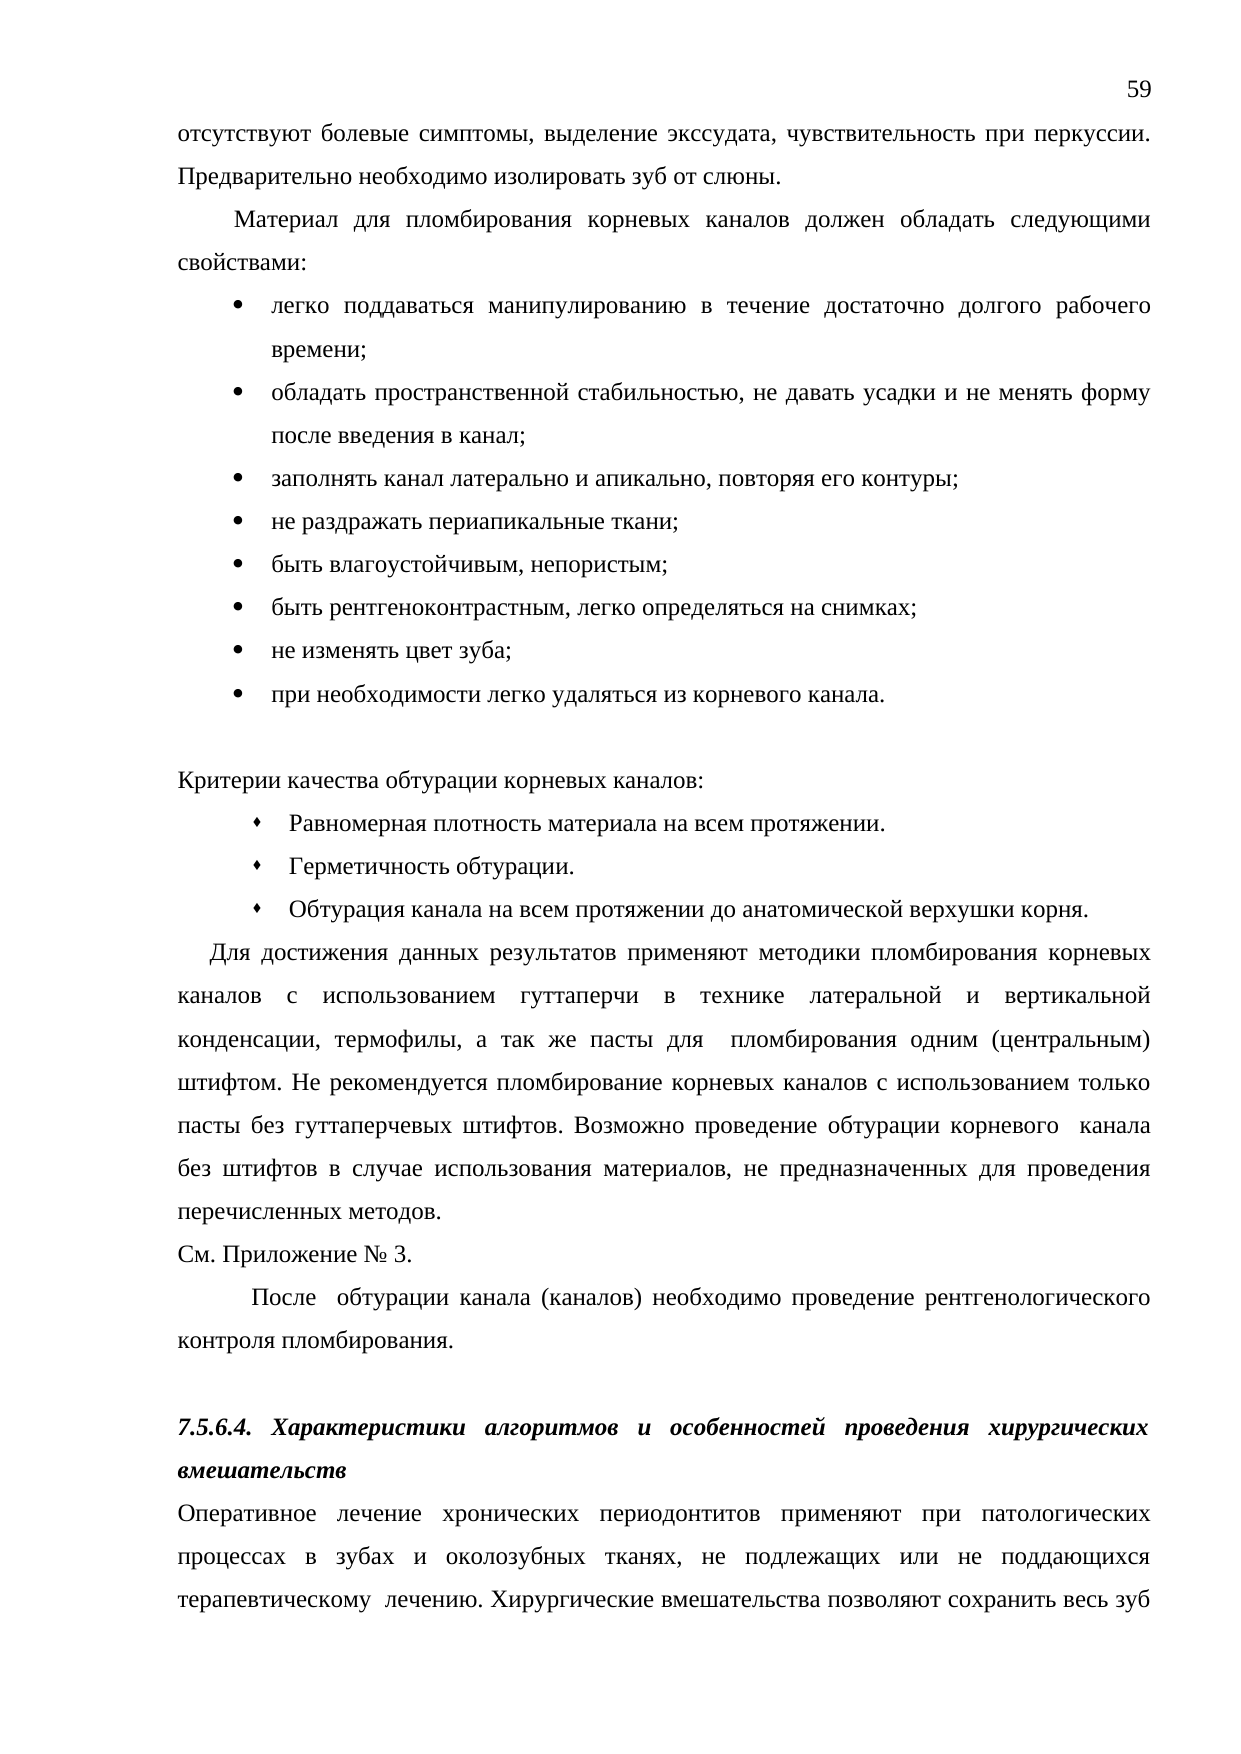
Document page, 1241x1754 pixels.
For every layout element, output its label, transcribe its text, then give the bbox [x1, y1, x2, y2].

list быть рентгеноконтрастным, легко определяться на снимках; [233, 592, 1152, 621]
text Материал для пломбирования корневых каналов должен обладать следующими свойствами: [177, 204, 1152, 276]
list не изменять цвет зуба; [233, 636, 1152, 664]
list Равномерная плотность материала на всем протяжении. [251, 808, 1152, 837]
text См. Приложение № 3. [177, 1239, 1152, 1268]
list Обтурация канала на всем протяжении до анатомической верхушки корня. [251, 894, 1152, 923]
list Герметичность обтурации. [251, 851, 1152, 880]
text После обтурации канала (каналов) необходимо проведение рентгенологического контроля пломбирования. [177, 1282, 1152, 1354]
list легко поддаваться манипулированию в течение достаточно долгого рабочего времени; [233, 291, 1152, 362]
text Для достижения данных результатов применяют методики пломбирования корневых каналов с использованием гуттаперчи в технике латеральной и вертикальной конденсации, термофилы, а так же пасты для пломбирования одним (центральным) штифтом. Не рекомендуется пломбирование корневых каналов с использованием только пасты без гуттаперчевых штифтов. Возможно проведение обтурации корневого канала без штифтов в случае использования материалов, не предназначенных для проведения перечисленных методов. [177, 937, 1152, 1225]
list обладать пространственной стабильностью, не давать усадки и не менять форму после введения в канал; [233, 377, 1152, 449]
list заполнять канал латерально и апикально, повторяя его контуры; [233, 463, 1152, 492]
list быть влагоустойчивым, непористым; [233, 549, 1152, 578]
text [177, 118, 1152, 190]
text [177, 1498, 1152, 1613]
list при необходимости легко удаляться из корневого канала. [233, 679, 1152, 707]
text Критерии качества обтурации корневых каналов: [177, 765, 1152, 794]
text 7.5.6.4. Характеристики алгоритмов и особенностей проведения хирургических вмешательств [177, 1412, 1152, 1484]
list не раздражать периапикальные ткани; [233, 506, 1152, 535]
